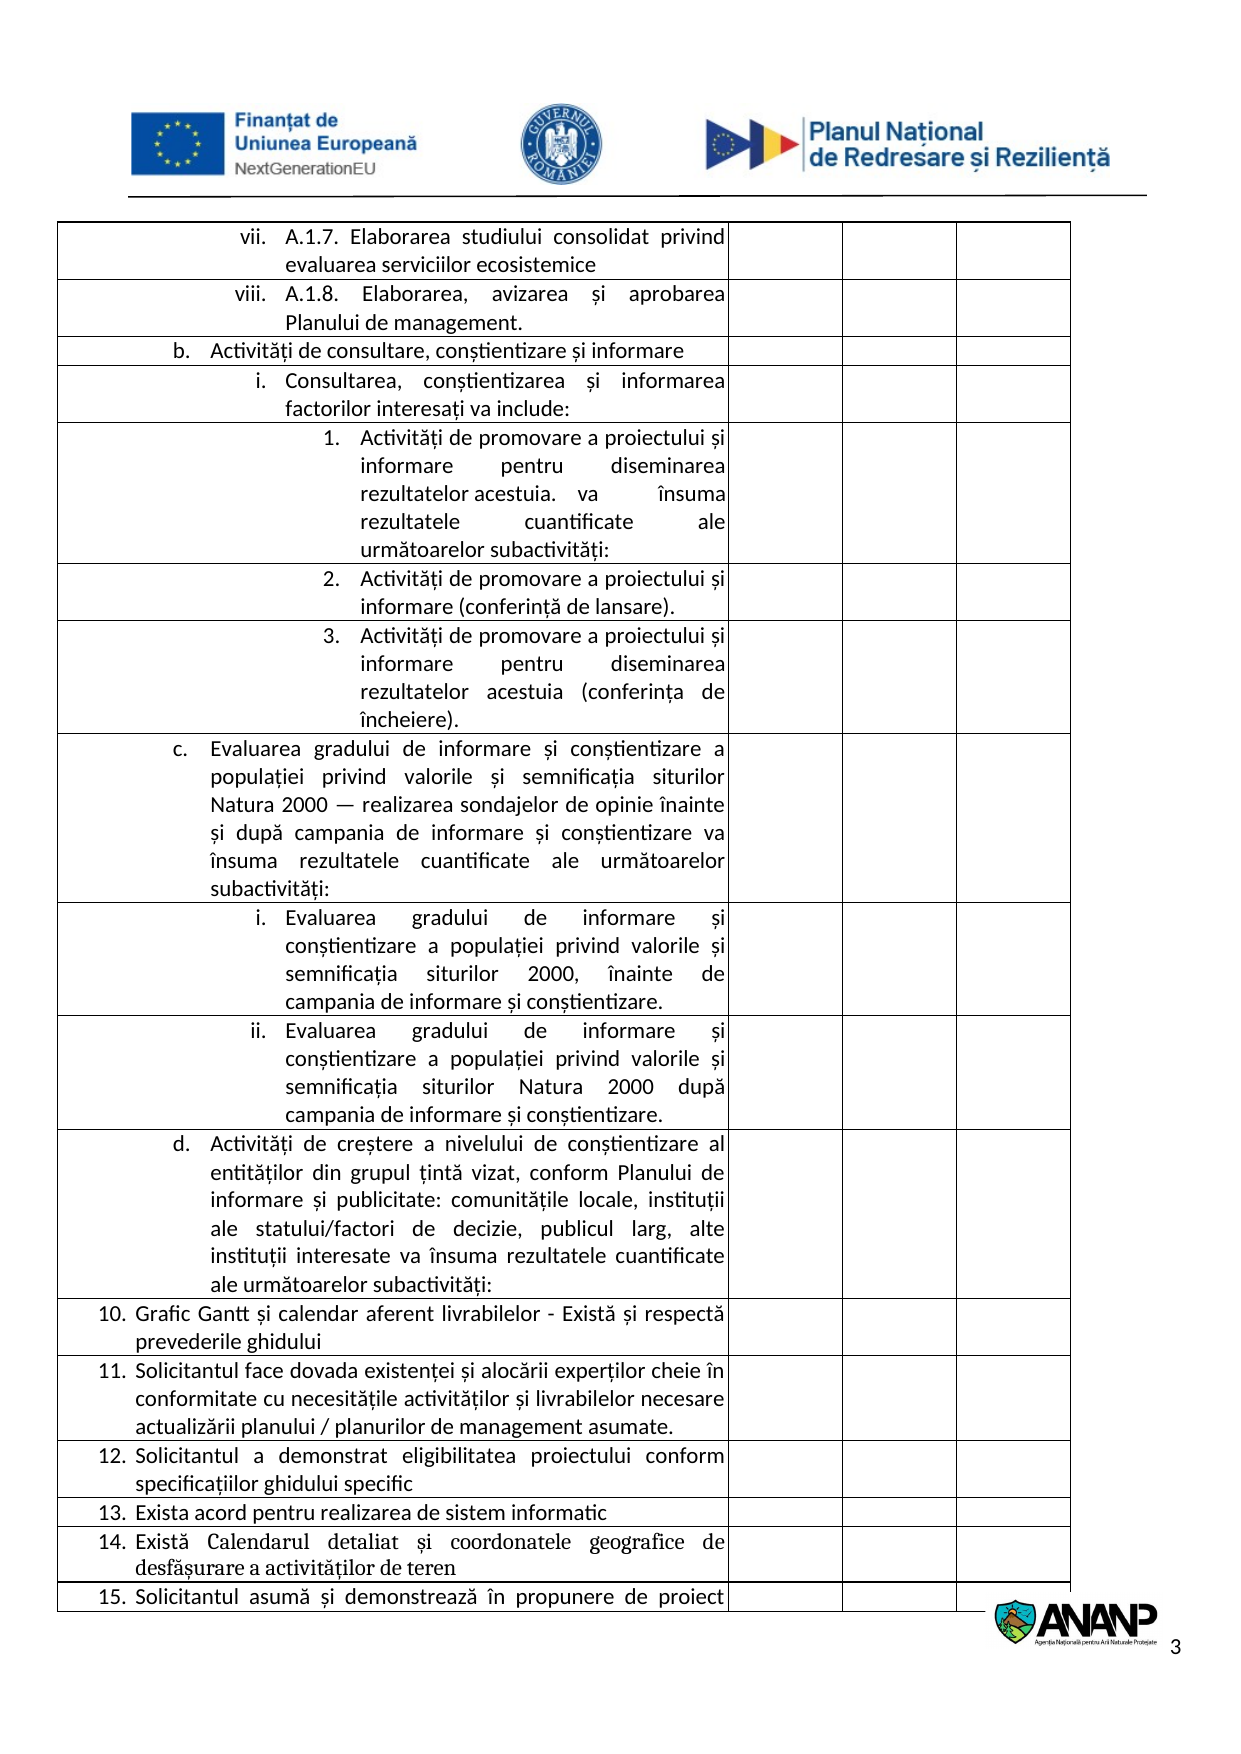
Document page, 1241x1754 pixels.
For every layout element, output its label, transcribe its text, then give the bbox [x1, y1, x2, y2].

table_cell [843, 337, 956, 365]
table_cell Activități de consultare, conștientizare și informare [58, 337, 728, 365]
table_cell [729, 564, 842, 620]
table_cell [729, 423, 842, 563]
table_cell [729, 366, 842, 422]
table_cell [729, 621, 842, 733]
table_cell [843, 366, 956, 422]
table_cell [957, 1130, 1070, 1298]
table_cell Activități de promovare a proiectului și informare pentru diseminarea rezultatelor acestuia (conferința de încheiere). [58, 621, 728, 733]
table_cell [957, 1299, 1070, 1355]
table_cell Grafic Gantt și calendar aferent livrabilelor - Există și respectă prevederile ghidului [58, 1299, 728, 1355]
table_cell [957, 621, 1070, 733]
table_cell [957, 1016, 1070, 1128]
table_cell [843, 1527, 956, 1581]
table_cell [729, 1583, 842, 1611]
table_cell [843, 1130, 956, 1298]
table_cell [843, 564, 956, 620]
table_cell [729, 1527, 842, 1581]
table_cell A.1.8. Elaborarea, avizarea și aprobarea Planului de management. [58, 280, 728, 336]
table_cell [843, 1583, 956, 1611]
table_cell Evaluarea gradului de informare și conștientizare a populației privind valorile și semnificația siturilor Natura 2000 — realizarea sondajelor de opinie înainte și după campania de informare și conștientizare va însuma rezultatele cuantificate ale următoarelor subactivități: [58, 734, 728, 902]
table_cell [729, 1299, 842, 1355]
table_cell [729, 734, 842, 902]
table_cell [957, 337, 1070, 365]
table_cell [957, 1441, 1070, 1497]
table_cell Evaluarea gradului de informare și conștientizare a populației privind valorile și semnificația siturilor 2000, înainte de campania de informare și conștientizare. [58, 903, 728, 1015]
table_cell Există Calendarul detaliat și coordonatele geografice de desfășurare a activităților de teren [58, 1527, 728, 1581]
table_cell [729, 1130, 842, 1298]
table_cell [957, 1583, 1070, 1611]
table_cell Solicitantul a demonstrat eligibilitatea proiectului conform specificațiilor ghidului specific [58, 1441, 728, 1497]
table_cell Exista acord pentru realizarea de sistem informatic [58, 1498, 728, 1526]
table_cell [729, 280, 842, 336]
table_cell [843, 280, 956, 336]
table_cell [957, 223, 1070, 278]
table_cell [843, 1016, 956, 1128]
table_cell Solicitantul face dovada existenței și alocării experților cheie în conformitate cu necesitățile activităților și livrabilelor necesare actualizării planului / planurilor de management asumate. [58, 1356, 728, 1440]
table_cell [957, 423, 1070, 563]
table_cell [957, 366, 1070, 422]
table_cell Activități de creștere a nivelului de conștientizare al entităților din grupul țintă vizat, conform Planului de informare și publicitate: comunitățile locale, instituții ale statului/factori de decizie, publicul larg, alte instituții interesate va însuma rezultatele cuantificate ale următoarelor subactivități: [58, 1130, 728, 1298]
table_cell Solicitantul asumă și demonstrează în propunere de proiect Respectarea principiului „Do No Significant Harm” (DNSH) [58, 1583, 728, 1611]
table_cell [729, 1356, 842, 1440]
table_cell [957, 280, 1070, 336]
table_cell [729, 1498, 842, 1526]
table_cell [843, 423, 956, 563]
table_cell Evaluarea gradului de informare și conștientizare a populației privind valorile și semnificația siturilor Natura 2000 după campania de informare și conștientizare. [58, 1016, 728, 1128]
table_cell [729, 1441, 842, 1497]
table_cell Activități de promovare a proiectului și informare (conferință de lansare). [58, 564, 728, 620]
table_cell [843, 903, 956, 1015]
table_cell [843, 1441, 956, 1497]
table_cell [957, 1498, 1070, 1526]
picture [131, 103, 1110, 185]
table_cell [843, 1356, 956, 1440]
table_cell [729, 1016, 842, 1128]
table_cell [957, 903, 1070, 1015]
table_cell [843, 1299, 956, 1355]
table_cell [957, 1356, 1070, 1440]
table_cell [729, 223, 842, 278]
table_cell Activități de promovare a proiectului și informare pentru diseminarea rezultatelor acestuia. va însuma rezultatele cuantificate ale următoarelor subactivități: [58, 423, 728, 563]
table_cell [843, 1498, 956, 1526]
table_cell A.1.7. Elaborarea studiului consolidat privind evaluarea serviciilor ecosistemice [58, 223, 728, 278]
table_cell Consultarea, conștientizarea și informarea factorilor interesați va include: [58, 366, 728, 422]
picture [984, 1592, 1163, 1649]
table_cell [957, 564, 1070, 620]
table_cell [957, 1527, 1070, 1581]
table_cell [843, 734, 956, 902]
table_cell [729, 337, 842, 365]
table_cell [843, 223, 956, 278]
table_cell [843, 621, 956, 733]
table_cell [729, 903, 842, 1015]
table_cell [957, 734, 1070, 902]
